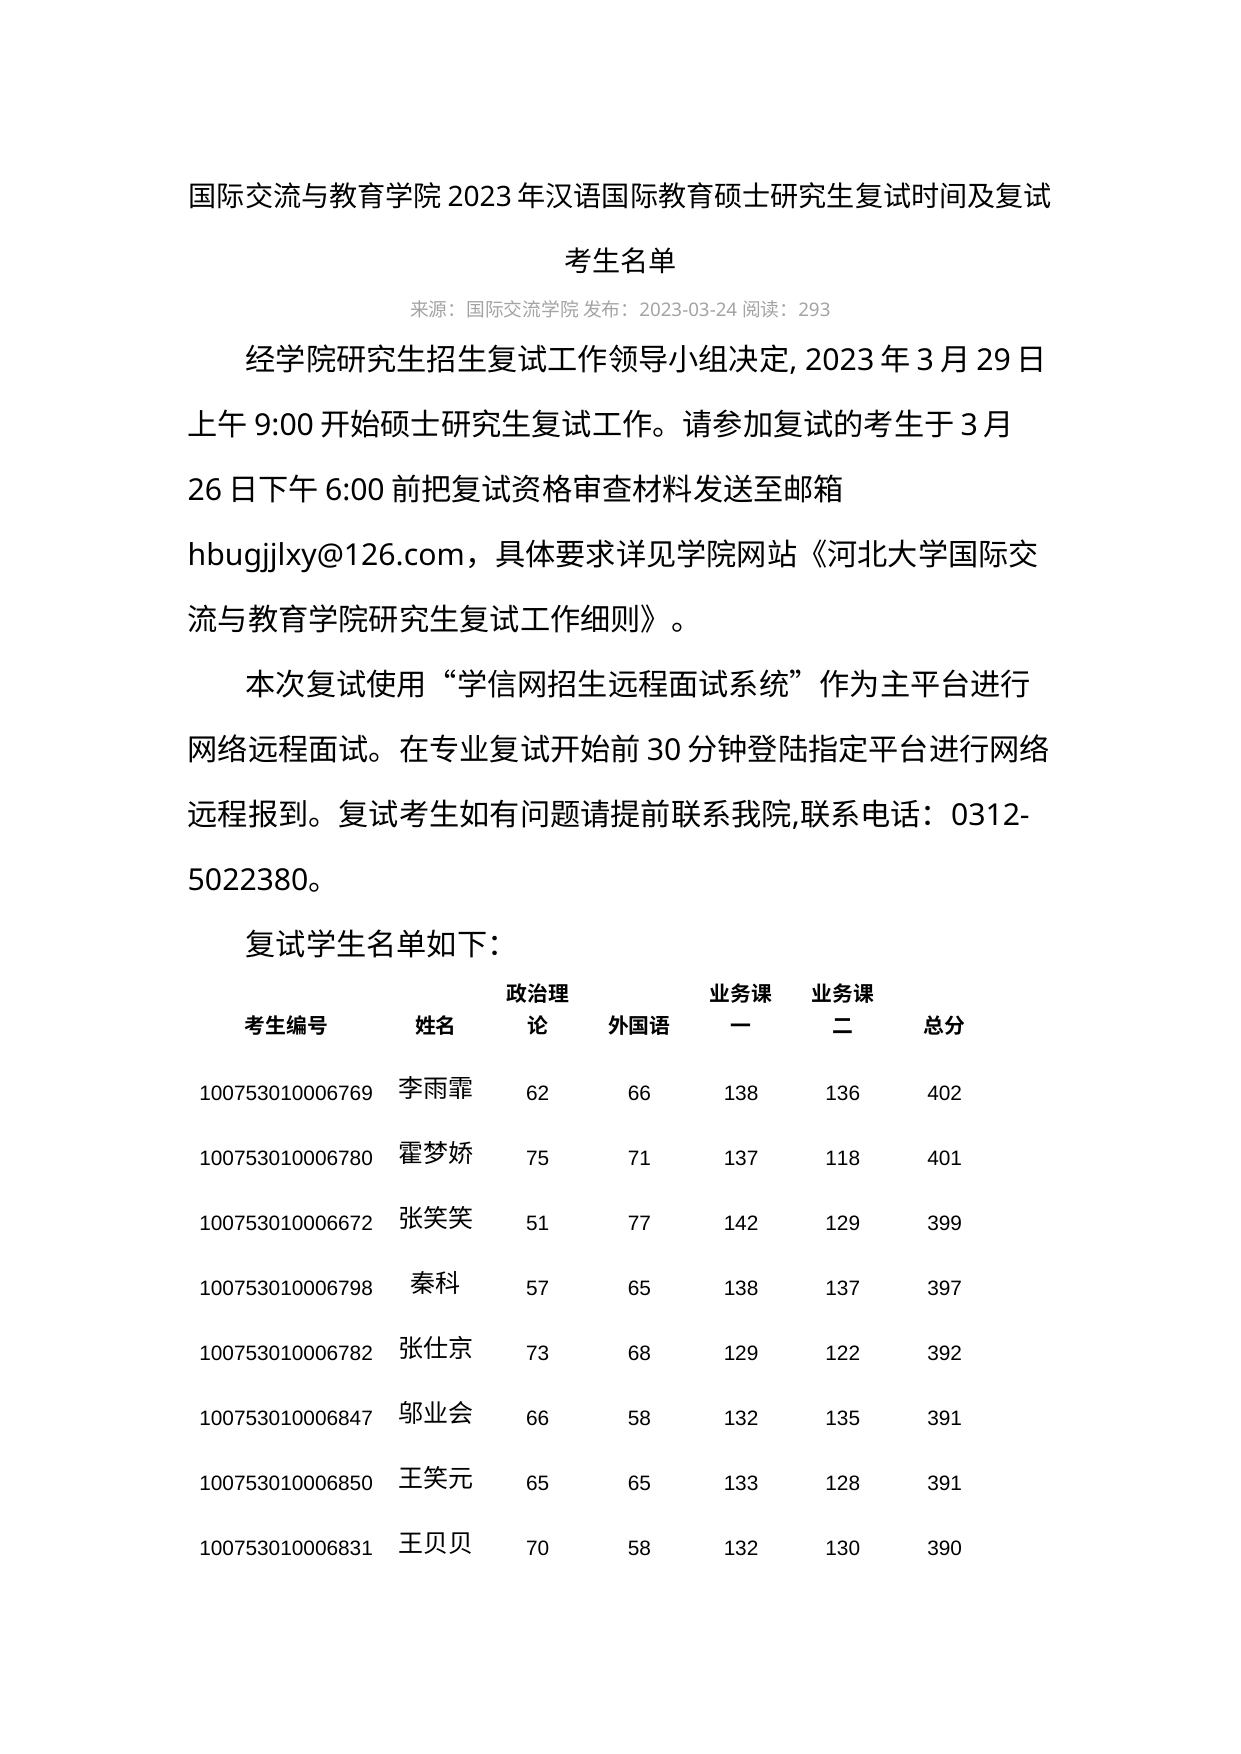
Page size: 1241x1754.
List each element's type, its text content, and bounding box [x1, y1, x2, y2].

table_cell 77 [588, 1170, 690, 1234]
table_cell 138 [690, 1235, 792, 1299]
text 经学院研究生招生复试工作领导小组决定, 2023年3月29日上午9:00开始硕士研究生复试工作。请参加复试的考生于3月26日下午6:00前把复试资格审查材料发送至邮箱hbugjjlxy@126.com，具体要求详见学院网站《河北大学国际交流与教育学院研究生复试工作细则》。 [187, 324, 1053, 649]
table_cell 122 [792, 1300, 893, 1364]
table_cell 58 [588, 1365, 690, 1429]
table_cell 51 [486, 1170, 588, 1234]
table_cell 137 [690, 1105, 792, 1169]
table_cell 132 [690, 1365, 792, 1429]
table_cell 142 [690, 1170, 792, 1234]
table_cell 张笑笑 [385, 1170, 486, 1234]
table_cell 132 [690, 1495, 792, 1559]
table_header 政治理论 [486, 975, 588, 1039]
text 国际交流与教育学院2023年汉语国际教育硕士研究生复试时间及复试考生名单 [187, 162, 1053, 292]
table_cell 129 [792, 1170, 893, 1234]
table_cell 100753010006782 [188, 1300, 384, 1364]
table_cell 392 [894, 1300, 995, 1364]
table_cell 118 [792, 1105, 893, 1169]
table_cell 128 [792, 1430, 893, 1494]
table_header 外国语 [588, 975, 690, 1039]
table_cell 100753010006850 [188, 1430, 384, 1494]
table_cell 王笑元 [385, 1430, 486, 1494]
table_cell 100753010006831 [188, 1495, 384, 1559]
table_cell 张仕京 [385, 1300, 486, 1364]
table_cell 137 [792, 1235, 893, 1299]
table_header 考生编号 [188, 975, 384, 1039]
table_cell 73 [486, 1300, 588, 1364]
table_cell 65 [588, 1235, 690, 1299]
table_cell 58 [588, 1495, 690, 1559]
table_cell 65 [486, 1430, 588, 1494]
table_cell 100753010006769 [188, 1040, 384, 1104]
table_cell 66 [486, 1365, 588, 1429]
table_cell 100753010006780 [188, 1105, 384, 1169]
table_cell 75 [486, 1105, 588, 1169]
table_cell 399 [894, 1170, 995, 1234]
text 来源：国际交流学院 发布：2023-03-24 阅读：293 [187, 292, 1053, 324]
table_cell 68 [588, 1300, 690, 1364]
table_cell 62 [486, 1040, 588, 1104]
table_cell 李雨霏 [385, 1040, 486, 1104]
table_cell 397 [894, 1235, 995, 1299]
table_cell 71 [588, 1105, 690, 1169]
table_header 姓名 [385, 975, 486, 1039]
table_header 业务课二 [792, 975, 893, 1039]
table_cell 135 [792, 1365, 893, 1429]
table_cell 391 [894, 1430, 995, 1494]
table_cell 133 [690, 1430, 792, 1494]
table_cell 100753010006672 [188, 1170, 384, 1234]
text 复试学生名单如下： [187, 909, 1053, 974]
table_cell 129 [690, 1300, 792, 1364]
table_cell 390 [894, 1495, 995, 1559]
table_cell 136 [792, 1040, 893, 1104]
table_cell 邬业会 [385, 1365, 486, 1429]
table_cell 391 [894, 1365, 995, 1429]
table_cell 霍梦娇 [385, 1105, 486, 1169]
table_cell 秦科 [385, 1235, 486, 1299]
table_cell 402 [894, 1040, 995, 1104]
table_cell 57 [486, 1235, 588, 1299]
table_cell 王贝贝 [385, 1495, 486, 1559]
table_cell 100753010006798 [188, 1235, 384, 1299]
table_cell 65 [588, 1430, 690, 1494]
table_cell 138 [690, 1040, 792, 1104]
table_header 总分 [894, 975, 995, 1039]
table_cell 66 [588, 1040, 690, 1104]
table_cell 70 [486, 1495, 588, 1559]
table_cell 130 [792, 1495, 893, 1559]
table_cell 100753010006847 [188, 1365, 384, 1429]
text 本次复试使用“学信网招生远程面试系统”作为主平台进行网络远程面试。在专业复试开始前30分钟登陆指定平台进行网络远程报到。复试考生如有问题请提前联系我院,联系电话：0312-5022380。 [187, 649, 1053, 909]
table_header 业务课一 [690, 975, 792, 1039]
table_cell 401 [894, 1105, 995, 1169]
